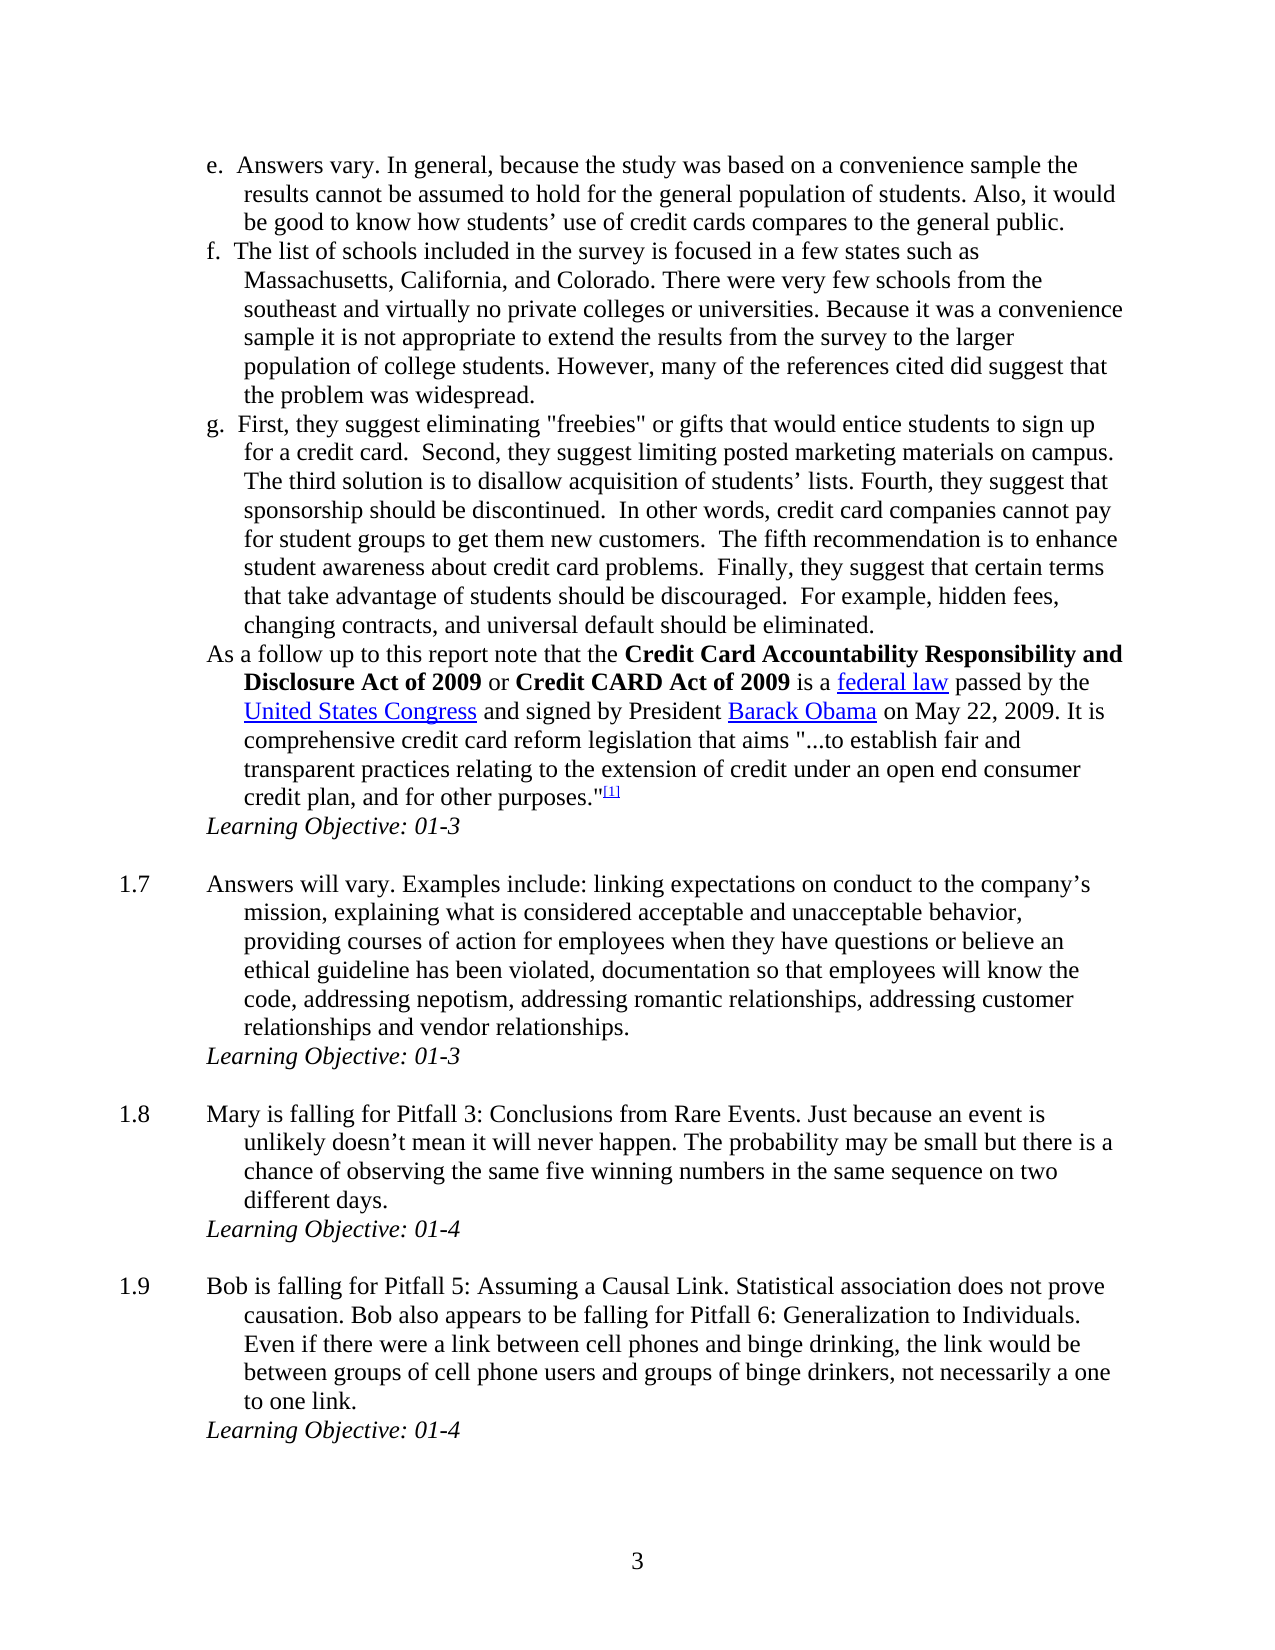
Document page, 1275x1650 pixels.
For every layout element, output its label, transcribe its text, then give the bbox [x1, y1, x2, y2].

text 1.7 Answers will vary. Examples include: linking expectations on conduct to the company’s mission, explaining what is considered acceptable and unacceptable behavior, providing courses of action for employees when they have questions or believe an ethical guideline has been violated, documentation so that employees will know the code, addressing nepotism, addressing romantic relationships, addressing customer relationships and vendor relationships. [56, 869, 1125, 1041]
text 1.9 Bob is falling for Pitfall 5: Assuming a Causal Link. Statistical association does not prove causation. Bob also appears to be falling for Pitfall 6: Generalization to Individuals. Even if there were a link between cell phones and binge drinking, the link would be between groups of cell phone users and groups of binge drinkers, not necessarily a one to one link. [56, 1271, 1125, 1415]
text f. The list of schools included in the survey is focused in a few states such as Massachusetts, California, and Colorado. There were very few schools from the southeast and virtually no private colleges or universities. Because it was a convenience sample it is not appropriate to extend the results from the survey to the larger population of college students. However, many of the references cited did suggest that the problem was widespread. [150, 236, 1125, 409]
text 1.8 Mary is falling for Pitfall 3: Conclusions from Rare Events. Just because an event is unlikely doesn’t mean it will never happen. The probability may be small but there is a chance of observing the same five winning numbers in the same sequence on two different days. [56, 1099, 1125, 1214]
text Learning Objective: 01-3 [150, 1041, 1125, 1070]
text Learning Objective: 01-4 [56, 1415, 1125, 1444]
text g. First, they suggest eliminating "freebies" or gifts that would entice students to sign up for a credit card. Second, they suggest limiting posted marketing materials on campus. The third solution is to disallow acquisition of students’ lists. Fourth, they suggest that sponsorship should be discontinued. In other words, credit card companies cannot pay for student groups to get them new customers. The fifth recommendation is to enhance student awareness about credit card problems. Finally, they suggest that certain terms that take advantage of students should be discouraged. For example, hidden fees, changing contracts, and universal default should be eliminated. [150, 409, 1125, 639]
text As a follow up to this report note that the Credit Card Accountability Responsibility and Disclosure Act of 2009 or Credit CARD Act of 2009 is a federal law passed by the United States Congress and signed by President Barack Obama on May 22, 2009. It is comprehensive credit card reform legislation that aims "...to establish fair and transparent practices relating to the extension of credit under an open end consumer credit plan, and for other purposes."[1] [150, 639, 1125, 811]
text e. Answers vary. In general, because the study was based on a convenience sample the results cannot be assumed to hold for the general population of students. Also, it would be good to know how students’ use of credit cards compares to the general public. [150, 150, 1125, 236]
text Learning Objective: 01-3 [150, 811, 1125, 840]
text Learning Objective: 01-4 [150, 1214, 1125, 1242]
